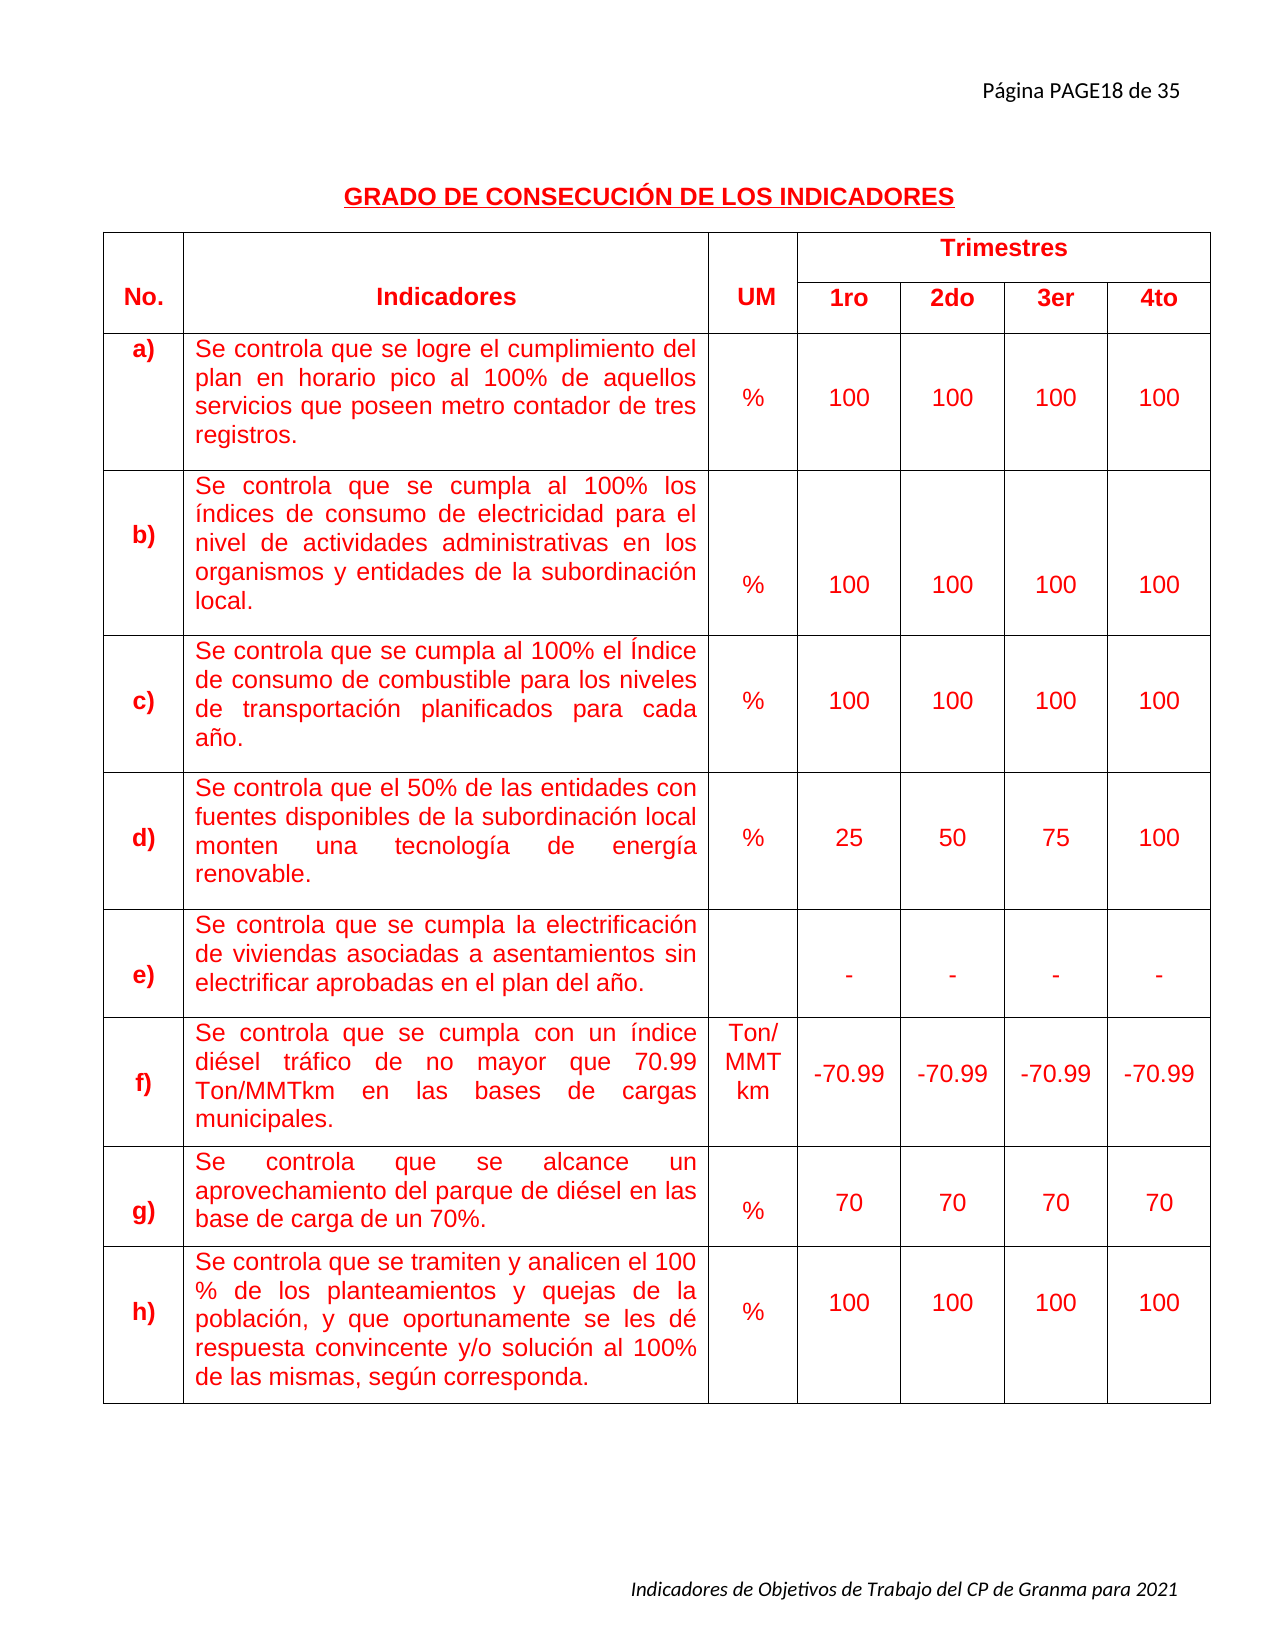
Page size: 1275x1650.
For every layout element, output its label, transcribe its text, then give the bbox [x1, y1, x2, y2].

table_cell [709, 910, 797, 1017]
table_cell 100 [798, 636, 900, 772]
table_cell c) [104, 636, 183, 772]
table_cell % [709, 636, 797, 772]
table_cell -70.99 [798, 1018, 900, 1146]
table_cell % [709, 471, 797, 635]
table_cell 3er [1005, 283, 1107, 333]
table_header UM [709, 233, 797, 333]
table_cell 2do [901, 283, 1004, 333]
table_cell 100 [901, 334, 1004, 470]
table_cell g) [104, 1147, 183, 1246]
table_cell e) [104, 910, 183, 1017]
table_cell 70 [1005, 1147, 1107, 1246]
table_cell 100 [1108, 636, 1210, 772]
table_cell -70.99 [901, 1018, 1004, 1146]
table_cell d) [104, 773, 183, 909]
table_cell 100 [1005, 471, 1107, 635]
table_cell 25 [798, 773, 900, 909]
table_cell Se controla que el 50% de las entidades con fuentes disponibles de la subordinación local monten una tecnología de energía renovable. [184, 773, 708, 909]
table_cell 100 [901, 1247, 1004, 1403]
table_cell 100 [798, 471, 900, 635]
table_cell % [709, 1147, 797, 1246]
table_cell 100 [1108, 471, 1210, 635]
table_cell -70.99 [1108, 1018, 1210, 1146]
table_cell 100 [1108, 334, 1210, 470]
table_cell 100 [798, 334, 900, 470]
table_cell 100 [1005, 1247, 1107, 1403]
table_cell 50 [901, 773, 1004, 909]
table_cell Se controla que se logre el cumplimiento del plan en horario pico al 100% de aquellos servicios que poseen metro contador de tres registros. [184, 334, 708, 470]
table_cell 100 [1108, 773, 1210, 909]
table_cell Ton/MMTkm [709, 1018, 797, 1146]
table_cell b) [104, 471, 183, 635]
text GRADO DE CONSECUCIÓN DE LOS INDICADORES [118, 182, 1181, 211]
table_cell -70.99 [1005, 1018, 1107, 1146]
table_cell 100 [901, 636, 1004, 772]
table_cell 70 [798, 1147, 900, 1246]
table_cell Se controla que se cumpla al 100% el Índice de consumo de combustible para los niveles de transportación planificados para cada año. [184, 636, 708, 772]
table_cell 70 [901, 1147, 1004, 1246]
table_cell 70 [1108, 1147, 1210, 1246]
table_cell - [901, 910, 1004, 1017]
table_cell % [709, 773, 797, 909]
table_header Indicadores [184, 233, 708, 333]
table_header Trimestres [798, 233, 1210, 282]
table_header No. [104, 233, 183, 333]
table_cell 100 [1005, 334, 1107, 470]
table_cell 100 [1108, 1247, 1210, 1403]
table_cell Se controla que se tramiten y analicen el 100 % de los planteamientos y quejas de la población, y que oportunamente se les dé respuesta convincente y/o solución al 100% de las mismas, según corresponda. [184, 1247, 708, 1403]
table_cell - [1005, 910, 1107, 1017]
table_cell 100 [798, 1247, 900, 1403]
table_cell % [709, 334, 797, 470]
table_cell 75 [1005, 773, 1107, 909]
table_cell Se controla que se cumpla al 100% los índices de consumo de electricidad para el nivel de actividades administrativas en los organismos y entidades de la subordinación local. [184, 471, 708, 635]
table_cell - [798, 910, 900, 1017]
table_cell Se controla que se cumpla la electrificación de viviendas asociadas a asentamientos sin electrificar aprobadas en el plan del año. [184, 910, 708, 1017]
table_cell f) [104, 1018, 183, 1146]
table_cell % [709, 1247, 797, 1403]
table_cell Se controla que se alcance un aprovechamiento del parque de diésel en las base de carga de un 70%. [184, 1147, 708, 1246]
table_cell 100 [901, 471, 1004, 635]
table_cell a) [104, 334, 183, 470]
table_cell Se controla que se cumpla con un índice diésel tráfico de no mayor que 70.99 Ton/MMTkm en las bases de cargas municipales. [184, 1018, 708, 1146]
table_cell 4to [1108, 283, 1210, 333]
table_cell 1ro [798, 283, 900, 333]
table_cell 100 [1005, 636, 1107, 772]
table_cell - [1108, 910, 1210, 1017]
table_cell h) [104, 1247, 183, 1403]
